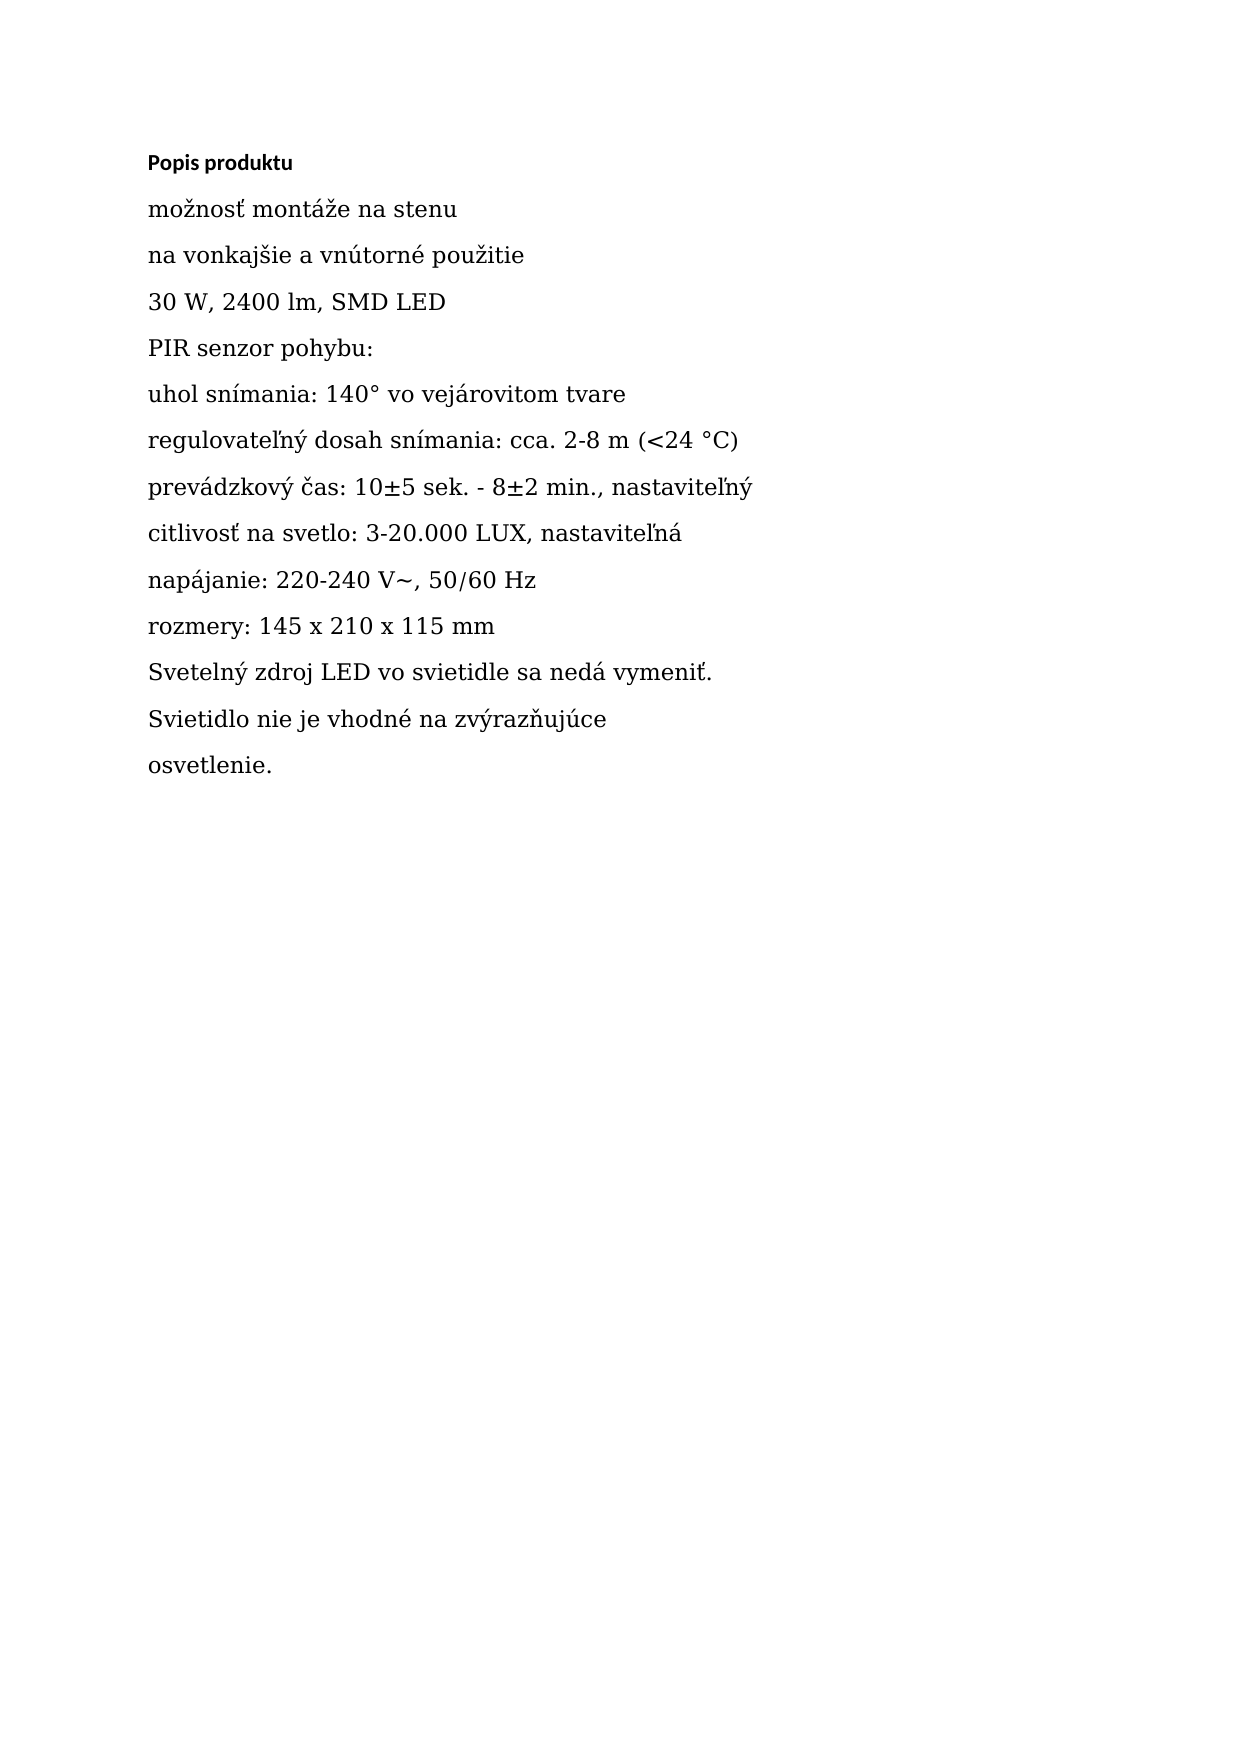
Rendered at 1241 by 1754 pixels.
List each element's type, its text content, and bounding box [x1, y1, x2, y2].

text uhol snímania: 140° vo vejárovitom tvare [148, 380, 1093, 407]
text napájanie: 220-240 V~, 50/60 Hz [148, 565, 1093, 593]
text na vonkajšie a vnútorné použitie [148, 241, 1093, 268]
text možnosť montáže na stenu [148, 194, 1093, 222]
text citlivosť na svetlo: 3-20.000 LUX, nastaviteľná [148, 519, 1093, 546]
text Svetelný zdroj LED vo svietidle sa nedá vymeniť. [148, 658, 1093, 686]
text Svietidlo nie je vhodné na zvýrazňujúce [148, 704, 1093, 732]
text regulovateľný dosah snímania: cca. 2-8 m (<24 °C) [148, 426, 1093, 454]
text Popis produktu [148, 148, 1093, 176]
text 30 W, 2400 lm, SMD LED [148, 287, 1093, 315]
text osvetlenie. [148, 751, 1093, 778]
text PIR senzor pohybu: [148, 333, 1093, 361]
text rozmery: 145 x 210 x 115 mm [148, 612, 1093, 639]
text prevádzkový čas: 10±5 sek. - 8±2 min., nastaviteľný [148, 473, 1093, 500]
